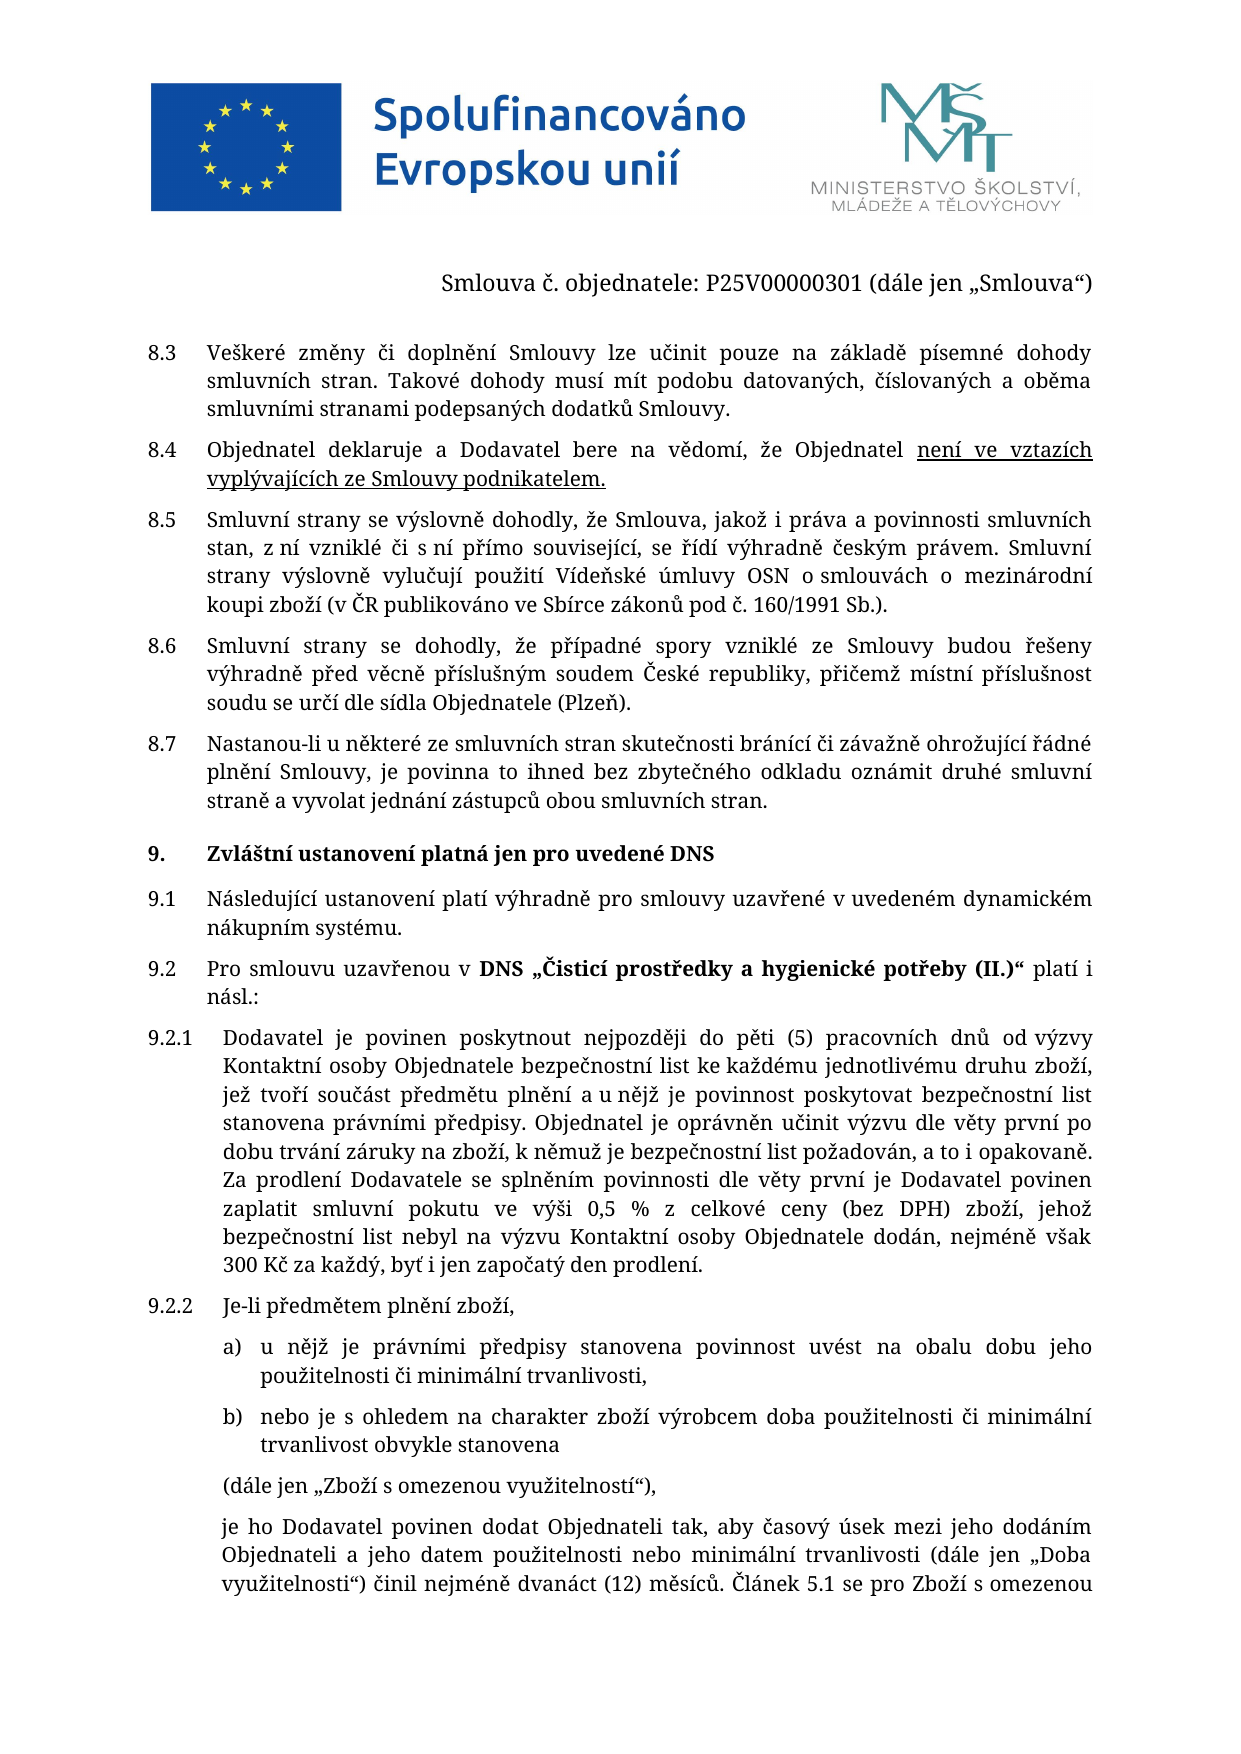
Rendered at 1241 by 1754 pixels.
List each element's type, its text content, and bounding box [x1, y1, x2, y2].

text (dále jen „Zboží s omezenou využitelností“), [223, 1471, 1093, 1499]
list Objednatel deklaruje a Dodavatel bere na vědomí, že Objednatel není ve vztazích vyplývajících ze Smlouvy podnikatelem. [148, 435, 1093, 492]
list Veškeré změny či doplnění Smlouvy lze učinit pouze na základě písemné dohody smluvních stran. Takové dohody musí mít podobu datovaných, číslovaných a oběma smluvními stranami podepsaných dodatků Smlouvy. [148, 338, 1093, 423]
list Smluvní strany se výslovně dohodly, že Smlouva, jakož i práva a povinnosti smluvních stan, z ní vzniklé či s ní přímo související, se řídí výhradně českým právem. Smluvní strany výslovně vylučují použití Vídeňské úmluvy OSN o smlouvách o mezinárodní koupi zboží (v ČR publikováno ve Sbírce zákonů pod č. 160/1991 Sb.). [148, 505, 1093, 618]
list Zvláštní ustanovení platná jen pro uvedené DNS [148, 839, 1093, 868]
picture [147, 80, 1093, 215]
list Je-li předmětem plnění zboží, [148, 1291, 1093, 1320]
list Dodavatel je povinen poskytnout nejpozději do pěti (5) pracovních dnů od výzvy Kontaktní osoby Objednatele bezpečnostní list ke každému jednotlivému druhu zboží, jež tvoří součást předmětu plnění a u nějž je povinnost poskytovat bezpečnostní list stanovena právními předpisy. Objednatel je oprávněn učinit výzvu dle věty první po dobu trvání záruky na zboží, k němuž je bezpečnostní list požadován, a to i opakovaně. Za prodlení Dodavatele se splněním povinnosti dle věty první je Dodavatel povinen zaplatit smluvní pokutu ve výši 0,5 % z celkové ceny (bez DPH) zboží, jehož bezpečnostní list nebyl na výzvu Kontaktní osoby Objednatele dodán, nejméně však 300 Kč za každý, byť i jen započatý den prodlení. [148, 1023, 1093, 1279]
list u nějž je právními předpisy stanovena povinnost uvést na obalu dobu jeho použitelnosti či minimální trvanlivosti, [223, 1332, 1093, 1389]
list Pro smlouvu uzavřenou v DNS „Čisticí prostředky a hygienické potřeby (II.)“ platí i násl.: [148, 954, 1093, 1011]
list nebo je s ohledem na charakter zboží výrobcem doba použitelnosti či minimální trvanlivost obvykle stanovena [223, 1402, 1093, 1459]
list Následující ustanovení platí výhradně pro smlouvy uzavřené v uvedeném dynamickém nákupním systému. [148, 884, 1093, 941]
list Nastanou-li u některé ze smluvních stran skutečnosti bránící či závažně ohrožující řádné plnění Smlouvy, je povinna to ihned bez zbytečného odkladu oznámit druhé smluvní straně a vyvolat jednání zástupců obou smluvních stran. [148, 729, 1093, 814]
list Smluvní strany se dohodly, že případné spory vzniklé ze Smlouvy budou řešeny výhradně před věcně příslušným soudem České republiky, přičemž místní příslušnost soudu se určí dle sídla Objednatele (Plzeň). [148, 631, 1093, 716]
